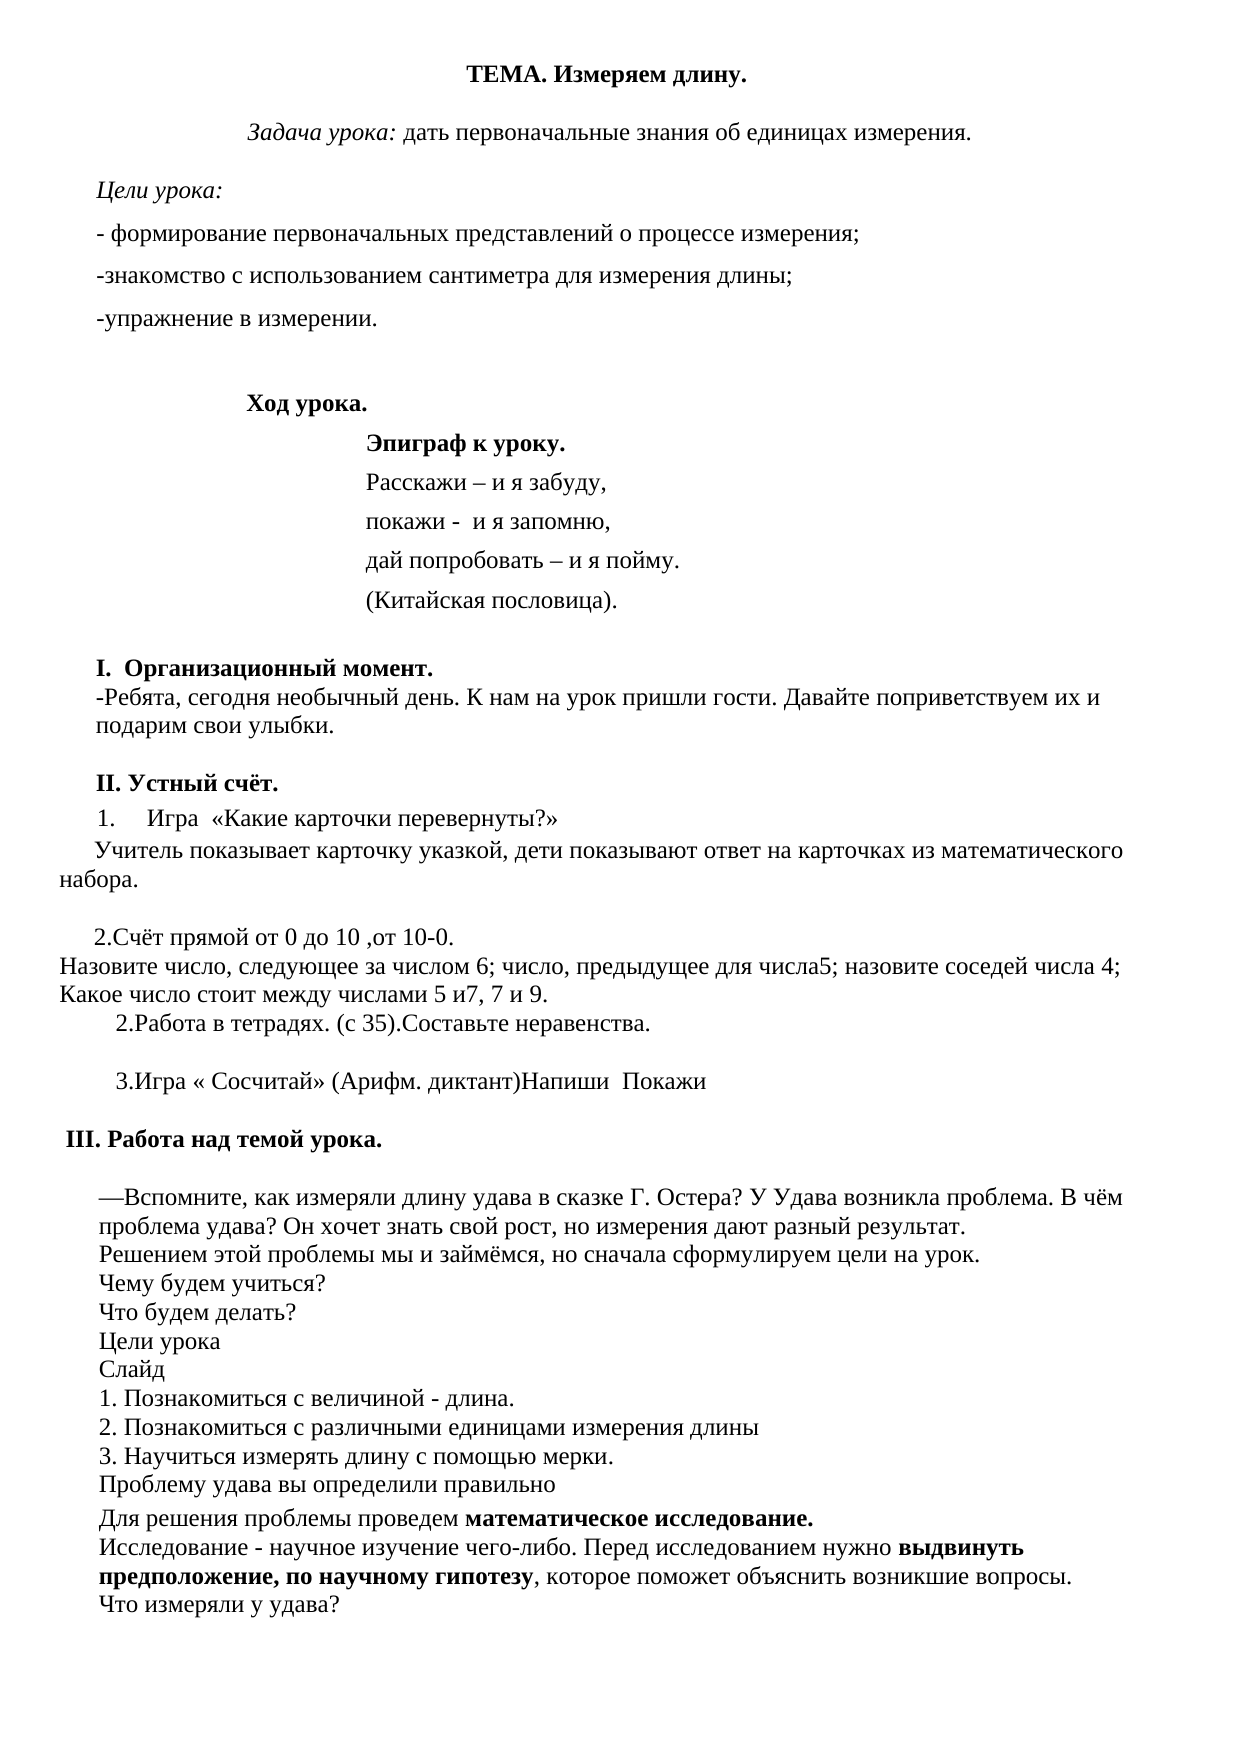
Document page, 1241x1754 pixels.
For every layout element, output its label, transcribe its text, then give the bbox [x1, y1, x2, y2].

text Цели урока: [79, 175, 1152, 204]
text III. Работа над темой урока. [59, 1124, 1152, 1153]
text (Китайская пословица). [366, 585, 1152, 614]
text II. Устный счёт. [96, 768, 774, 797]
text Расскажи – и я забуду, [366, 467, 1152, 496]
text 3.Игра « Сосчитай» (Арифм. диктант)Напиши Покажи [59, 1066, 1152, 1095]
text покажи - и я запомню, [366, 506, 1152, 535]
text I. Организационный момент. [96, 653, 774, 682]
text Эпиграф к уроку. [366, 428, 1152, 457]
text дай попробовать – и я пойму. [366, 546, 1152, 574]
text —Вспомните, как измеряли длину удава в сказке Г. Остера? У Удава возникла проблема. В чём проблема удава? Он хочет знать свой рост, но измерения дают разный результат. Решением этой проблемы мы и займёмся, но сначала сформулируем цели на урок. Чему будем учиться? Что будем делать? Цели урока Слайд 1. Познакомиться с величиной - длина. 2. Познакомиться с различными единицами измерения длины 3. Научиться измерять длину с помощью мерки. Проблему удава вы определили правильно [98, 1182, 1152, 1498]
text Задача урока: дать первоначальные знания об единицах измерения. [62, 117, 1152, 146]
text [98, 1503, 1152, 1618]
text ТЕМА. Измеряем длину. [62, 59, 1152, 88]
text Ход урока. [79, 388, 1152, 417]
text - формирование первоначальных представлений о процессе измерения; [79, 218, 1152, 246]
text 1. Игра «Какие карточки перевернуты?» [97, 803, 900, 832]
text -Ребята, сегодня необычный день. К нам на урок пришли гости. Давайте поприветствуем их и подарим свои улыбки. [96, 682, 1152, 739]
text -знакомство с использованием сантиметра для измерения длины; [79, 260, 1152, 289]
text 2.Счёт прямой от 0 до 10 ,от 10-0. Назовите число, следующее за числом 6; число, предыдущее для числа5; назовите соседей числа 4; Какое число стоит между числами 5 и7, 7 и 9. 2.Работа в тетрадях. (с 35).Составьте неравенства. [59, 922, 1152, 1037]
text -упражнение в измерении. [79, 303, 1152, 332]
text Учитель показывает карточку указкой, дети показывают ответ на карточках из математического набора. [59, 835, 1152, 893]
